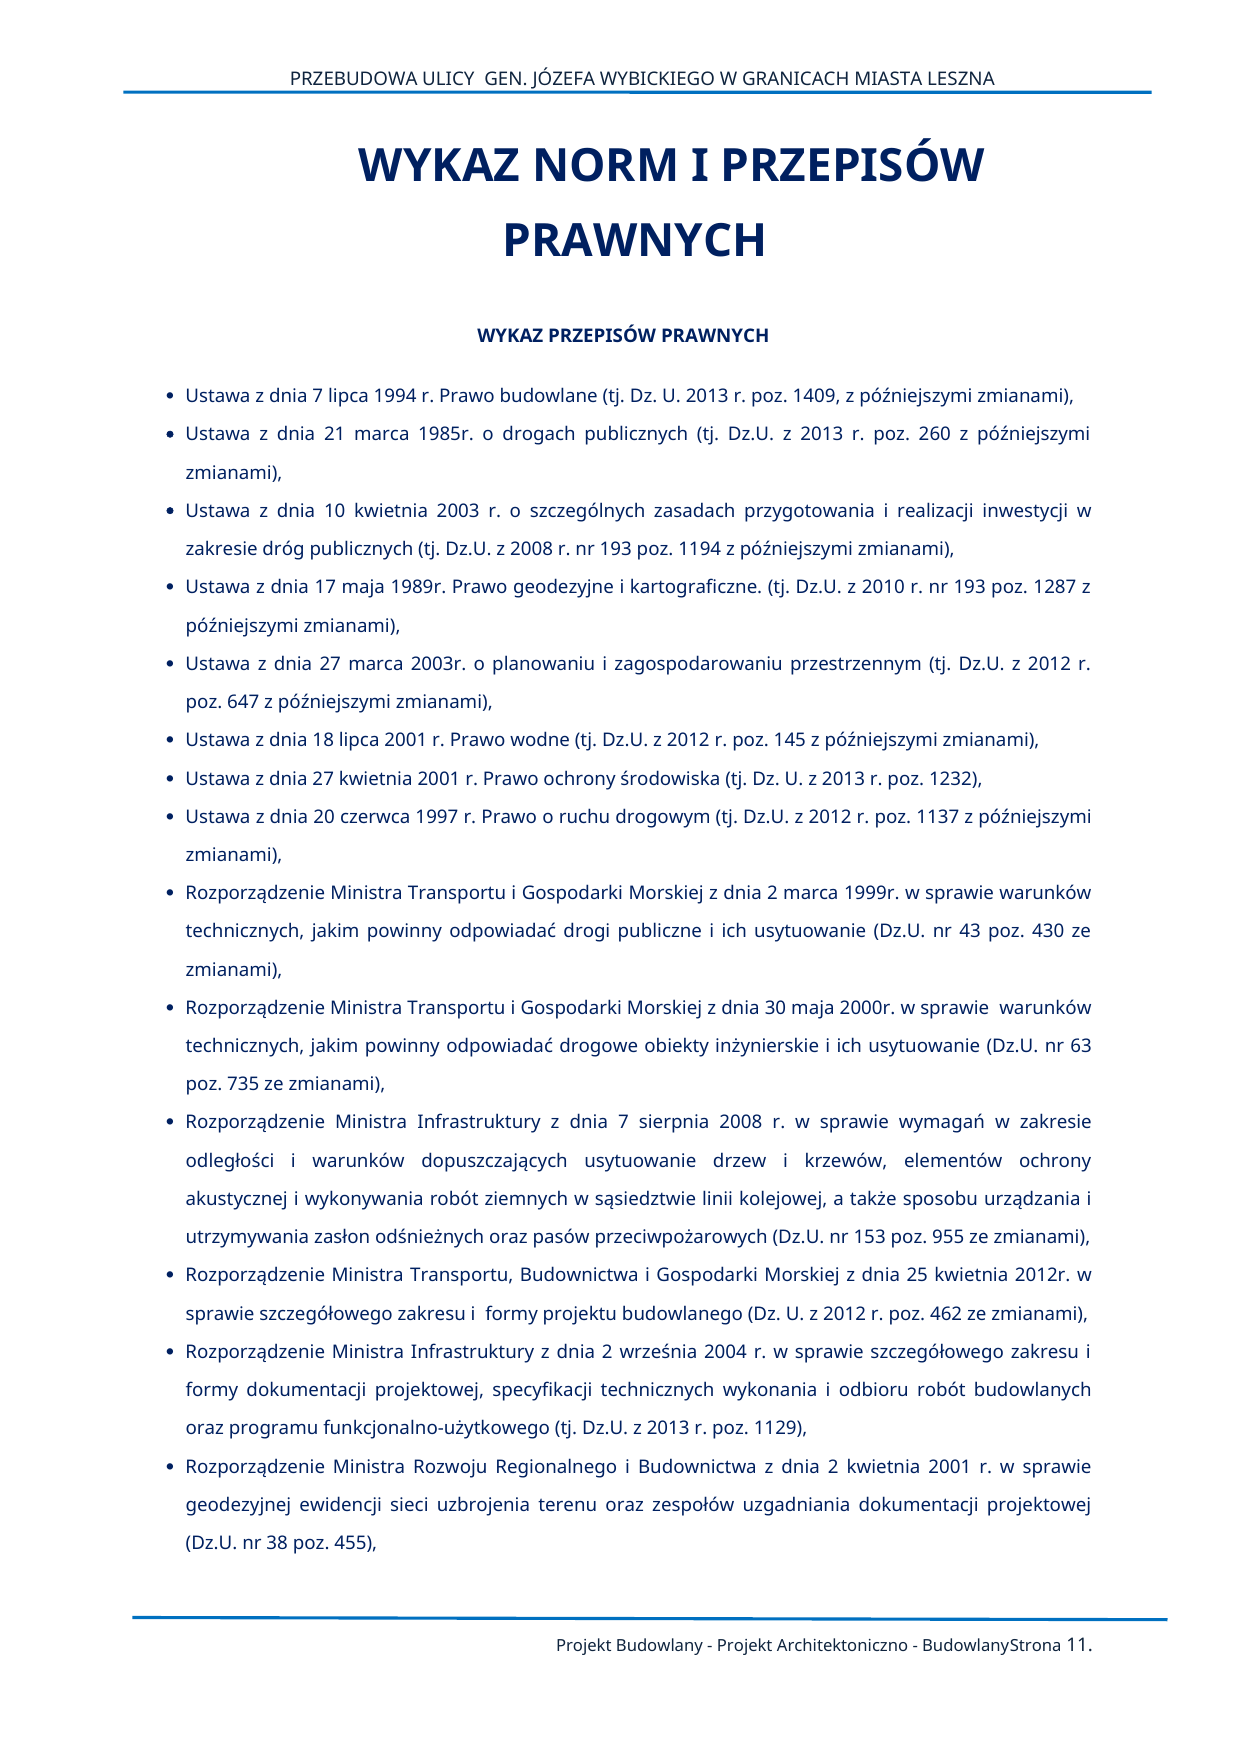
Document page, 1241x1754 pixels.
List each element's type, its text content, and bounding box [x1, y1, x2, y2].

list Rozporządzenie Ministra Transportu i Gospodarki Morskiej z dnia 2 marca 1999r. w sprawie warunków technicznych, jakim powinny odpowiadać drogi publiczne i ich usytuowanie (Dz.U. nr 43 poz. 430 ze zmianami), [167, 879, 1092, 981]
list Ustawa z dnia 17 maja 1989r. Prawo geodezyjne i kartograficzne. (tj. Dz.U. z 2010 r. nr 193 poz. 1287 z późniejszymi zmianami), [167, 574, 1092, 637]
list Ustawa z dnia 20 czerwca 1997 r. Prawo o ruchu drogowym (tj. Dz.U. z 2012 r. poz. 1137 z późniejszymi zmianami), [167, 803, 1092, 867]
list Ustawa z dnia 27 marca 2003r. o planowaniu i zagospodarowaniu przestrzennym (tj. Dz.U. z 2012 r. poz. 647 z późniejszymi zmianami), [167, 650, 1092, 714]
list Rozporządzenie Ministra Rozwoju Regionalnego i Budownictwa z dnia 2 kwietnia 2001 r. w sprawie geodezyjnej ewidencji sieci uzbrojenia terenu oraz zespołów uzgadniania dokumentacji projektowej (Dz.U. nr 38 poz. 455), [167, 1453, 1092, 1555]
list Ustawa z dnia 10 kwietnia 2003 r. o szczególnych zasadach przygotowania i realizacji inwestycji w zakresie dróg publicznych (tj. Dz.U. z 2008 r. nr 193 poz. 1194 z późniejszymi zmianami), [167, 497, 1092, 561]
list Rozporządzenie Ministra Infrastruktury z dnia 2 września 2004 r. w sprawie szczegółowego zakresu i formy dokumentacji projektowej, specyfikacji technicznych wykonania i odbioru robót budowlanych oraz programu funkcjonalno-użytkowego (tj. Dz.U. z 2013 r. poz. 1129), [167, 1338, 1092, 1440]
list Ustawa z dnia 21 marca 1985r. o drogach publicznych (tj. Dz.U. z 2013 r. poz. 260 z późniejszymi zmianami), [167, 421, 1092, 484]
list Rozporządzenie Ministra Transportu i Gospodarki Morskiej z dnia 30 maja 2000r. w sprawie warunków technicznych, jakim powinny odpowiadać drogowe obiekty inżynierskie i ich usytuowanie (Dz.U. nr 63 poz. 735 ze zmianami), [167, 994, 1092, 1096]
list Rozporządzenie Ministra Infrastruktury z dnia 7 sierpnia 2008 r. w sprawie wymagań w zakresie odległości i warunków dopuszczających usytuowanie drzew i krzewów, elementów ochrony akustycznej i wykonywania robót ziemnych w sąsiedztwie linii kolejowej, a także sposobu urządzania i utrzymywania zasłon odśnieżnych oraz pasów przeciwpożarowych (Dz.U. nr 153 poz. 955 ze zmianami), [167, 1109, 1092, 1249]
list Rozporządzenie Ministra Transportu, Budownictwa i Gospodarki Morskiej z dnia 25 kwietnia 2012r. w sprawie szczegółowego zakresu i formy projektu budowlanego (Dz. U. z 2012 r. poz. 462 ze zmianami), [167, 1262, 1092, 1326]
list Ustawa z dnia 7 lipca 1994 r. Prawo budowlane (tj. Dz. U. 2013 r. poz. 1409, z późniejszymi zmianami), [167, 382, 1092, 408]
subtitle WYKAZ PRZEPISÓW PRAWNYCH [148, 316, 1098, 349]
title WYKAZ NORM I PRZEPISÓW PRAWNYCH [177, 133, 1092, 270]
list Ustawa z dnia 18 lipca 2001 r. Prawo wodne (tj. Dz.U. z 2012 r. poz. 145 z późniejszymi zmianami), [167, 727, 1092, 752]
list Ustawa z dnia 27 kwietnia 2001 r. Prawo ochrony środowiska (tj. Dz. U. z 2013 r. poz. 1232), [167, 765, 1092, 790]
